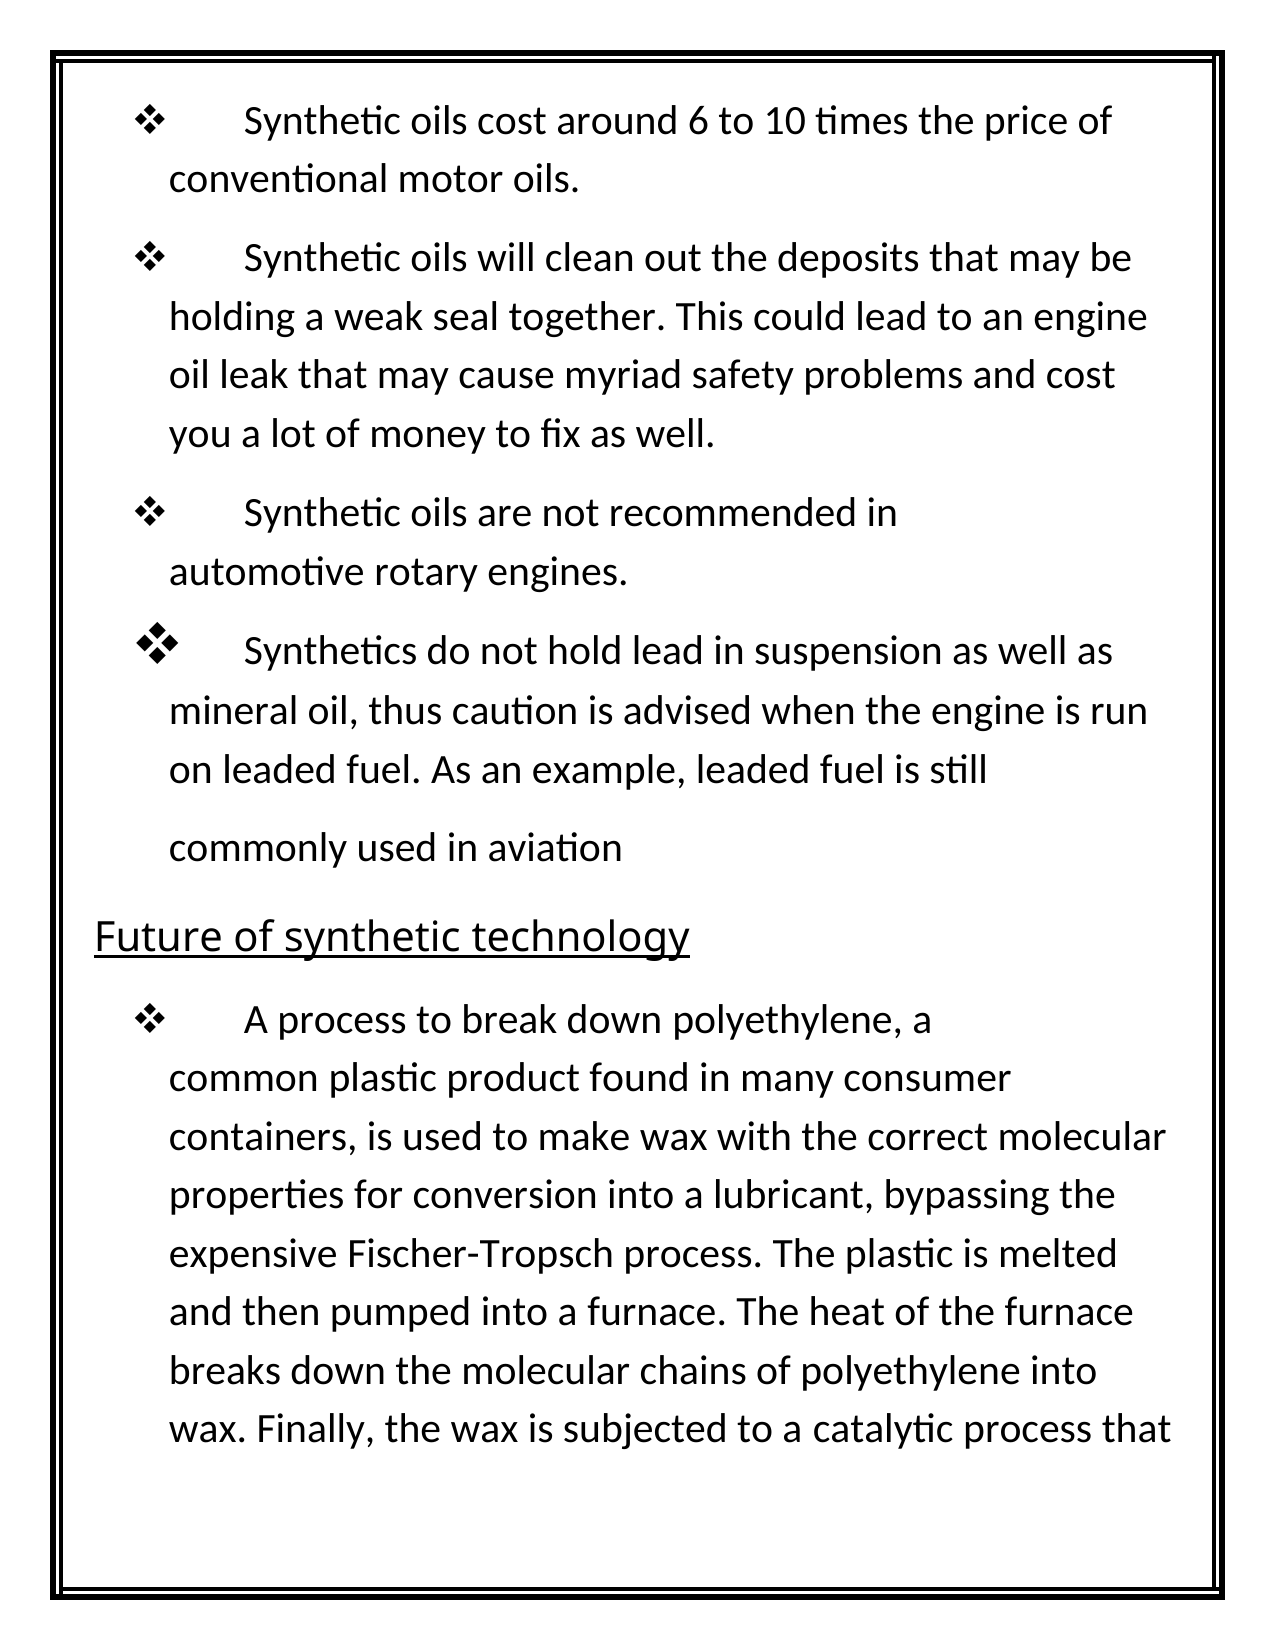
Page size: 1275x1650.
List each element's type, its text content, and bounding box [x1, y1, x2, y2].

text Future of synthetic technology [94, 907, 1172, 964]
list Synthetics do not hold lead in suspension as well as mineral oil, thus caution is advised when the engine is run on leaded fuel. As an example, leaded fuel is still commonly used in aviation [131, 624, 1172, 876]
list Synthetic oils will clean out the deposits that may be holding a weak seal together. This could lead to an engine oil leak that may cause myriad safety problems and cost you a lot of money to fix as well. [131, 231, 1172, 458]
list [131, 993, 1172, 1453]
list Synthetic oils cost around 6 to 10 times the price of conventional motor oils. [131, 94, 1172, 203]
list Synthetic oils are not recommended in automotive rotary engines. [131, 486, 1172, 595]
